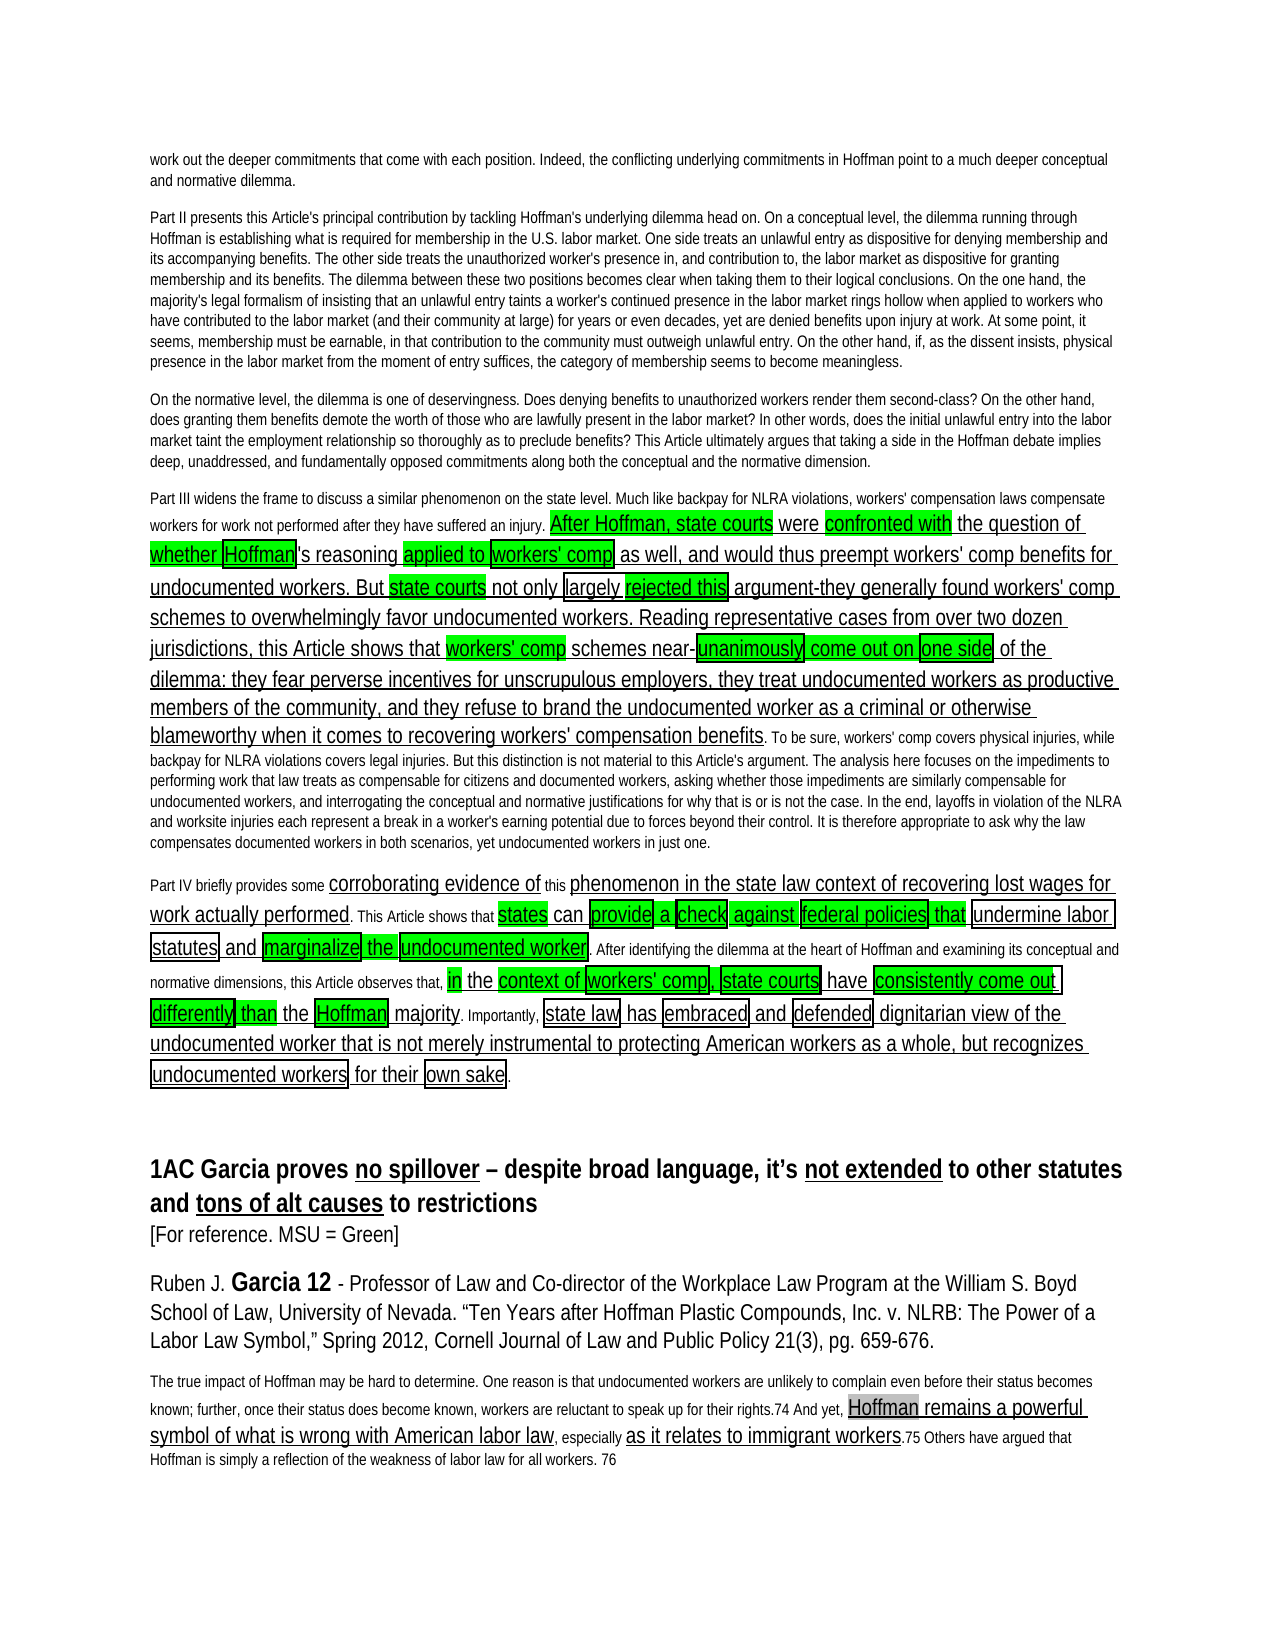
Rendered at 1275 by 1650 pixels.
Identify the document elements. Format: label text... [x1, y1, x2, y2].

text [For reference. MSU = Green] [150, 1221, 1125, 1247]
text The true impact of Hoffman may be hard to determine. One reason is that undocumented workers are unlikely to complain even before their status becomes known; further, once their status does become known, workers are reluctant to speak up for their rights.74 And yet, Hoffman remains a powerful symbol of what is wrong with American labor law, especially as it relates to immigrant workers.75 Others have argued that Hoffman is simply a reflection of the weakness of labor law for all workers. 76 [150, 1372, 1125, 1469]
text Part IV briefly provides some corroborating evidence of this phenomenon in the state law context of recovering lost wages for work actually performed. This Article shows that states can provide a check against federal policies that undermine labor statutes and marginalize the undocumented worker. After identifying the dilemma at the heart of Hoffman and examining its conceptual and normative dimensions, this Article observes that, in the context of workers' comp, state courts have consistently come out differently than the Hoffman majority. Importantly, state law has embraced and defended dignitarian view of the undocumented worker that is not merely instrumental to protecting American workers as a whole, but recognizes undocumented workers for their own sake. [150, 870, 1125, 1089]
subtitle 1AC Garcia proves no spillover – despite broad language, it’s not extended to other statutes and tons of alt causes to restrictions [150, 1154, 1125, 1218]
text Part II presents this Article's principal contribution by tackling Hoffman's underlying dilemma head on. On a conceptual level, the dilemma running through Hoffman is establishing what is required for membership in the U.S. labor market. One side treats an unlawful entry as dispositive for denying membership and its accompanying benefits. The other side treats the unauthorized worker's presence in, and contribution to, the labor market as dispositive for granting membership and its benefits. The dilemma between these two positions becomes clear when taking them to their logical conclusions. On the one hand, the majority's legal formalism of insisting that an unlawful entry taints a worker's continued presence in the labor market rings hollow when applied to workers who have contributed to the labor market (and their community at large) for years or even decades, yet are denied benefits upon injury at work. At some point, it seems, membership must be earnable, in that contribution to the community must outweigh unlawful entry. On the other hand, if, as the dissent insists, physical presence in the labor market from the moment of entry suffices, the category of membership seems to become meaningless. [150, 208, 1125, 371]
text Part III widens the frame to discuss a similar phenomenon on the state level. Much like backpay for NLRA violations, workers' compensation laws compensate workers for work not performed after they have suffered an injury. After Hoffman, state courts were confronted with the question of whether Hoffman's reasoning applied to workers' comp as well, and would thus preempt workers' comp benefits for undocumented workers. But state courts not only largely rejected this argument-they generally found workers' comp schemes to overwhelmingly favor undocumented workers. Reading representative cases from over two dozen jurisdictions, this Article shows that workers' comp schemes near-unanimously come out on one side of the dilemma: they fear perverse incentives for unscrupulous employers, they treat undocumented workers as productive members of the community, and they refuse to brand the undocumented worker as a criminal or otherwise blameworthy when it comes to recovering workers' compensation benefits. To be sure, workers' comp covers physical injuries, while backpay for NLRA violations covers legal injuries. But this distinction is not material to this Article's argument. The analysis here focuses on the impediments to performing work that law treats as compensable for citizens and documented workers, asking whether those impediments are similarly compensable for undocumented workers, and interrogating the conceptual and normative justifications for why that is or is not the case. In the end, layoffs in violation of the NLRA and worksite injuries each represent a break in a worker's earning potential due to forces beyond their control. It is therefore appropriate to ask why the law compensates documented workers in both scenarios, yet undocumented workers in just one. [150, 489, 1125, 852]
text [150, 150, 1125, 190]
text Ruben J. Garcia 12 - Professor of Law and Co-director of the Workplace Law Program at the William S. Boyd School of Law, University of Nevada. “Ten Years after Hoffman Plastic Compounds, Inc. v. NLRB: The Power of a Labor Law Symbol,” Spring 2012, Cornell Journal of Law and Public Policy 21(3), pg. 659-676. [150, 1266, 1125, 1353]
text On the normative level, the dilemma is one of deservingness. Does denying benefits to unauthorized workers render them second-class? On the other hand, does granting them benefits demote the worth of those who are lawfully present in the labor market? In other words, does the initial unlawful entry into the labor market taint the employment relationship so thoroughly as to preclude benefits? This Article ultimately argues that taking a side in the Hoffman debate implies deep, unaddressed, and fundamentally opposed commitments along both the conceptual and the normative dimension. [150, 389, 1125, 471]
